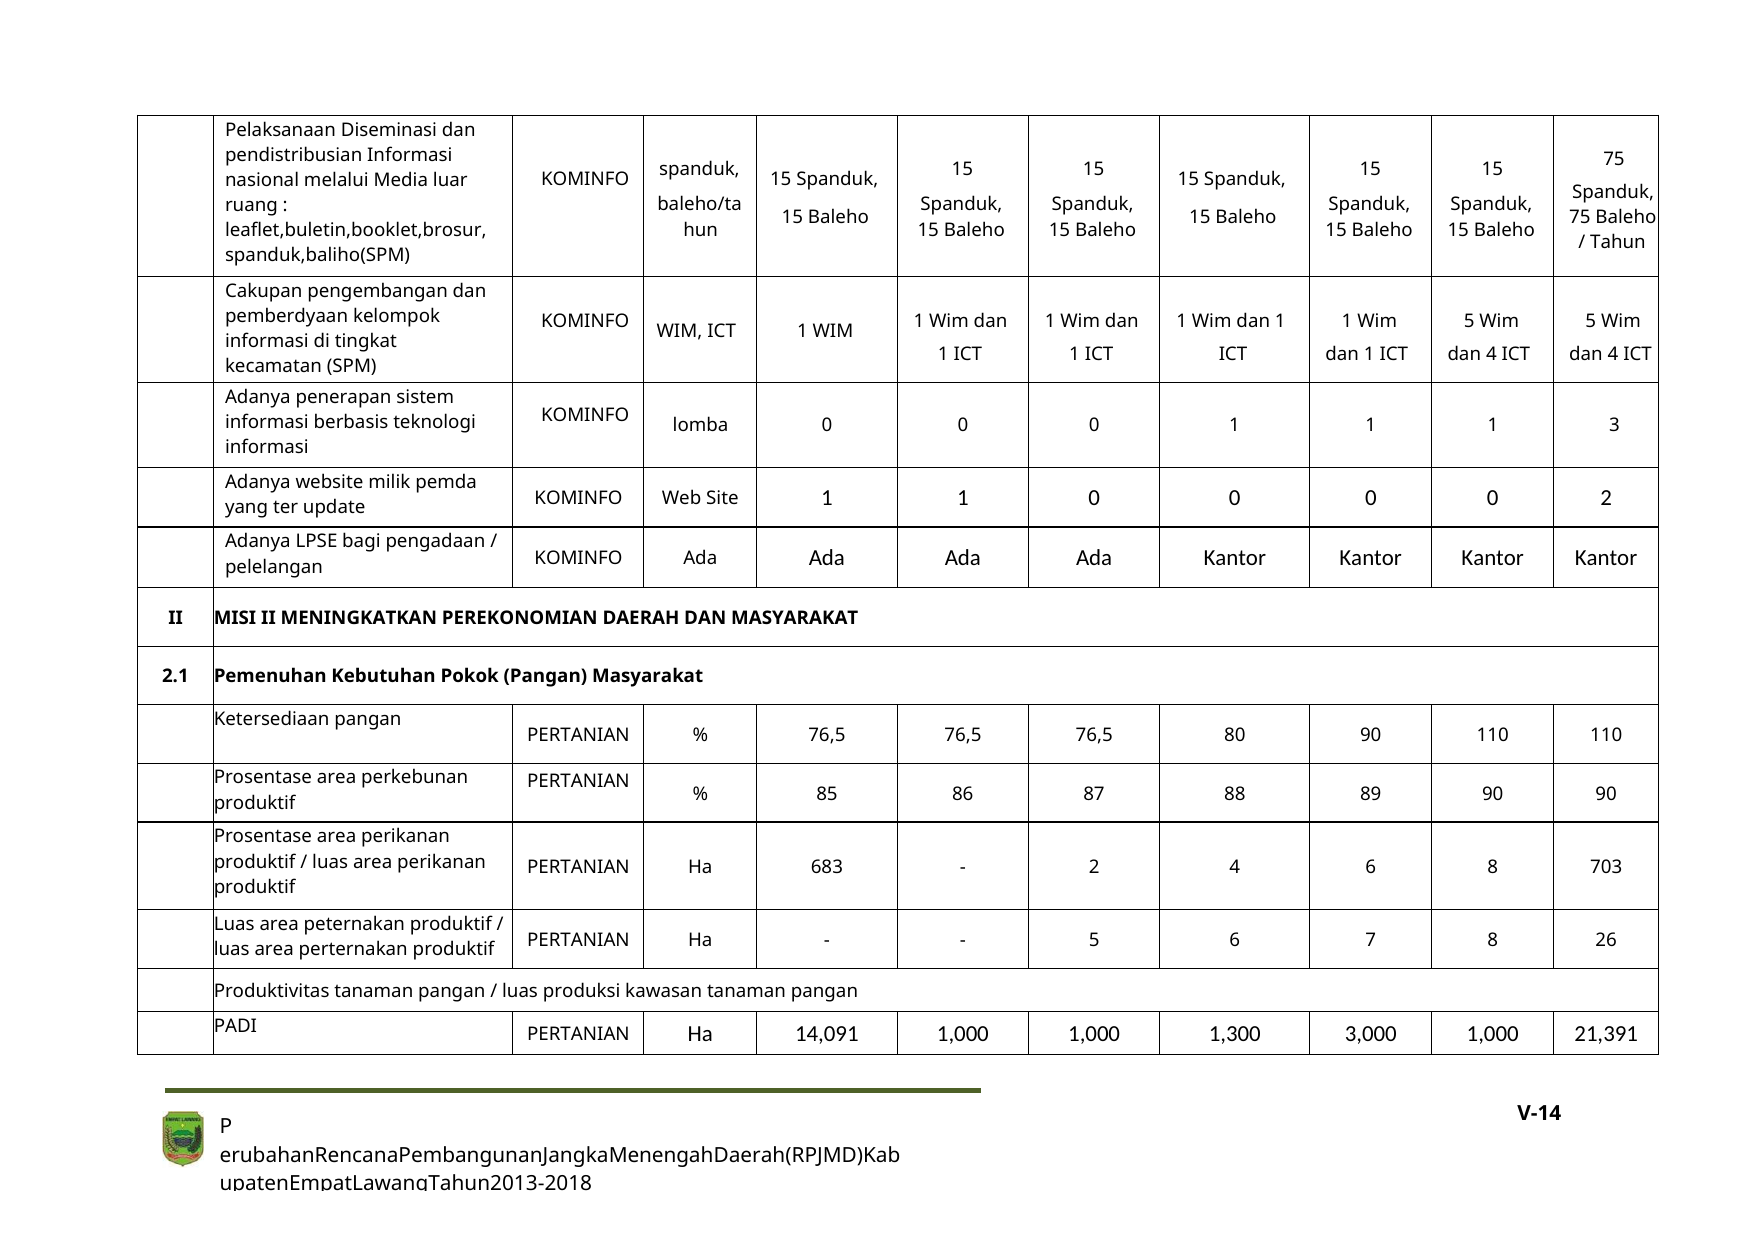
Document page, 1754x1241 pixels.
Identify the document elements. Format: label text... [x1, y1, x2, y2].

table_cell PADI [214, 1012, 512, 1054]
table_cell 88 [1160, 764, 1309, 821]
table_cell 21,391 [1554, 1012, 1658, 1054]
table_cell KOMINFO [513, 116, 643, 276]
table_cell % [644, 705, 756, 763]
table_cell 1 [1160, 383, 1309, 467]
table_cell 1 Wim dan 1 ICT [1029, 277, 1159, 382]
table_cell 14,091 [757, 1012, 897, 1054]
table_cell KOMINFO [513, 277, 643, 382]
table_cell Adanya LPSE bagi pengadaan / pelelangan [214, 528, 512, 587]
table_cell 1 [1310, 383, 1431, 467]
table_cell 4 [1160, 823, 1309, 909]
table_cell 110 [1554, 705, 1658, 763]
table_cell KOMINFO [513, 468, 643, 526]
table_cell Ha [644, 1012, 756, 1054]
table_cell 1 [898, 468, 1028, 526]
table_cell PERTANIAN [513, 823, 643, 909]
table_cell [138, 823, 213, 909]
table_cell 80 [1160, 705, 1309, 763]
table_cell PERTANIAN [513, 764, 643, 821]
table_cell [138, 383, 213, 467]
table_cell 75 Spanduk, 75 Baleho / Tahun [1554, 116, 1658, 276]
table_cell 86 [898, 764, 1028, 821]
table_cell 3 [1554, 383, 1658, 467]
table_cell 1 Wim dan 1 ICT [1160, 277, 1309, 382]
table_cell Ha [644, 823, 756, 909]
table_cell [138, 1012, 213, 1054]
table_cell Web Site [644, 468, 756, 526]
table_cell 26 [1554, 910, 1658, 968]
table_cell 15 Spanduk, 15 Baleho [1160, 116, 1309, 276]
table_cell Prosentase area perikanan produktif / luas area perikanan produktif [214, 823, 512, 909]
table_cell Ada [644, 528, 756, 587]
table_cell 0 [1432, 468, 1553, 526]
table_cell 2 [1554, 468, 1658, 526]
table_cell KOMINFO [513, 528, 643, 587]
table_cell [138, 705, 213, 763]
table_cell 1 Wim dan 1 ICT [1310, 277, 1431, 382]
table_cell 110 [1432, 705, 1553, 763]
table_cell Ada [757, 528, 897, 587]
table_cell Pemenuhan Kebutuhan Pokok (Pangan) Masyarakat [214, 647, 1658, 704]
table_cell 0 [1160, 468, 1309, 526]
table_cell 5 Wim dan 4 ICT [1554, 277, 1658, 382]
table_cell 76,5 [757, 705, 897, 763]
table_cell 76,5 [1029, 705, 1159, 763]
picture [162, 1111, 204, 1168]
table_cell Pelaksanaan Diseminasi dan pendistribusian Informasi nasional melalui Media luar ruang : leaflet,buletin,booklet,brosur, spanduk,baliho(SPM) [214, 116, 512, 276]
table_cell 1 [1432, 383, 1553, 467]
table_cell 8 [1432, 823, 1553, 909]
table_cell 3,000 [1310, 1012, 1431, 1054]
table_cell 0 [1029, 383, 1159, 467]
table_cell Adanya penerapan sistem informasi berbasis teknologi informasi [214, 383, 512, 467]
table_cell MISI II MENINGKATKAN PEREKONOMIAN DAERAH DAN MASYARAKAT [214, 588, 1658, 646]
table_cell 1 [757, 468, 897, 526]
table_cell Cakupan pengembangan dan pemberdyaan kelompok informasi di tingkat kecamatan (SPM) [214, 277, 512, 382]
table_cell Ketersediaan pangan [214, 705, 512, 763]
table_cell 0 [898, 383, 1028, 467]
table_cell 1 WIM [757, 277, 897, 382]
table_cell 15 Spanduk, 15 Baleho [757, 116, 897, 276]
table_cell - [898, 823, 1028, 909]
table_cell Prosentase area perkebunan produktif [214, 764, 512, 821]
table_cell [138, 528, 213, 587]
table_cell - [898, 910, 1028, 968]
table_cell Produktivitas tanaman pangan / luas produksi kawasan tanaman pangan [214, 969, 1658, 1011]
table_cell 90 [1310, 705, 1431, 763]
table_cell 1,000 [1029, 1012, 1159, 1054]
table_cell Kantor [1160, 528, 1309, 587]
table_cell Ada [1029, 528, 1159, 587]
table_cell 90 [1432, 764, 1553, 821]
table_cell 15 Spanduk, 15 Baleho [1029, 116, 1159, 276]
table_cell 0 [1310, 468, 1431, 526]
table_cell [138, 910, 213, 968]
table_cell 85 [757, 764, 897, 821]
table_cell Ada [898, 528, 1028, 587]
table_cell Kantor [1432, 528, 1553, 587]
table_cell 0 [1029, 468, 1159, 526]
table_cell 6 [1310, 823, 1431, 909]
table_cell PERTANIAN [513, 910, 643, 968]
table_cell 76,5 [898, 705, 1028, 763]
table_cell 89 [1310, 764, 1431, 821]
table_cell Ha [644, 910, 756, 968]
table_cell 6 [1160, 910, 1309, 968]
table_cell spanduk, baleho/ta hun [644, 116, 756, 276]
table_cell 5 [1029, 910, 1159, 968]
table_cell PERTANIAN [513, 705, 643, 763]
table_cell Kantor [1554, 528, 1658, 587]
table_cell 90 [1554, 764, 1658, 821]
table_cell [138, 468, 213, 526]
table_cell 15 Spanduk, 15 Baleho [1310, 116, 1431, 276]
table_cell [138, 277, 213, 382]
table_cell 15 Spanduk, 15 Baleho [898, 116, 1028, 276]
table_cell 1,300 [1160, 1012, 1309, 1054]
table_cell 703 [1554, 823, 1658, 909]
table_cell PERTANIAN [513, 1012, 643, 1054]
table_cell - [757, 910, 897, 968]
table_cell 8 [1432, 910, 1553, 968]
table_cell 1,000 [898, 1012, 1028, 1054]
table_cell [138, 969, 213, 1011]
table_cell 7 [1310, 910, 1431, 968]
table_cell 87 [1029, 764, 1159, 821]
table_cell 0 [757, 383, 897, 467]
table_cell [138, 764, 213, 821]
table_cell Luas area peternakan produktif / luas area perternakan produktif [214, 910, 512, 968]
table_cell 1,000 [1432, 1012, 1553, 1054]
table_cell lomba [644, 383, 756, 467]
table_cell 1 Wim dan 1 ICT [898, 277, 1028, 382]
table_cell KOMINFO [513, 383, 643, 467]
table_cell WIM, ICT [644, 277, 756, 382]
table_cell 5 Wim dan 4 ICT [1432, 277, 1553, 382]
table_cell Adanya website milik pemda yang ter update [214, 468, 512, 526]
table_cell 2 [1029, 823, 1159, 909]
table_cell 2.1 [138, 647, 213, 704]
table_cell 683 [757, 823, 897, 909]
table_cell 15 Spanduk, 15 Baleho [1432, 116, 1553, 276]
table_cell [138, 116, 213, 276]
table_cell II [138, 588, 213, 646]
table_cell % [644, 764, 756, 821]
table_cell Kantor [1310, 528, 1431, 587]
